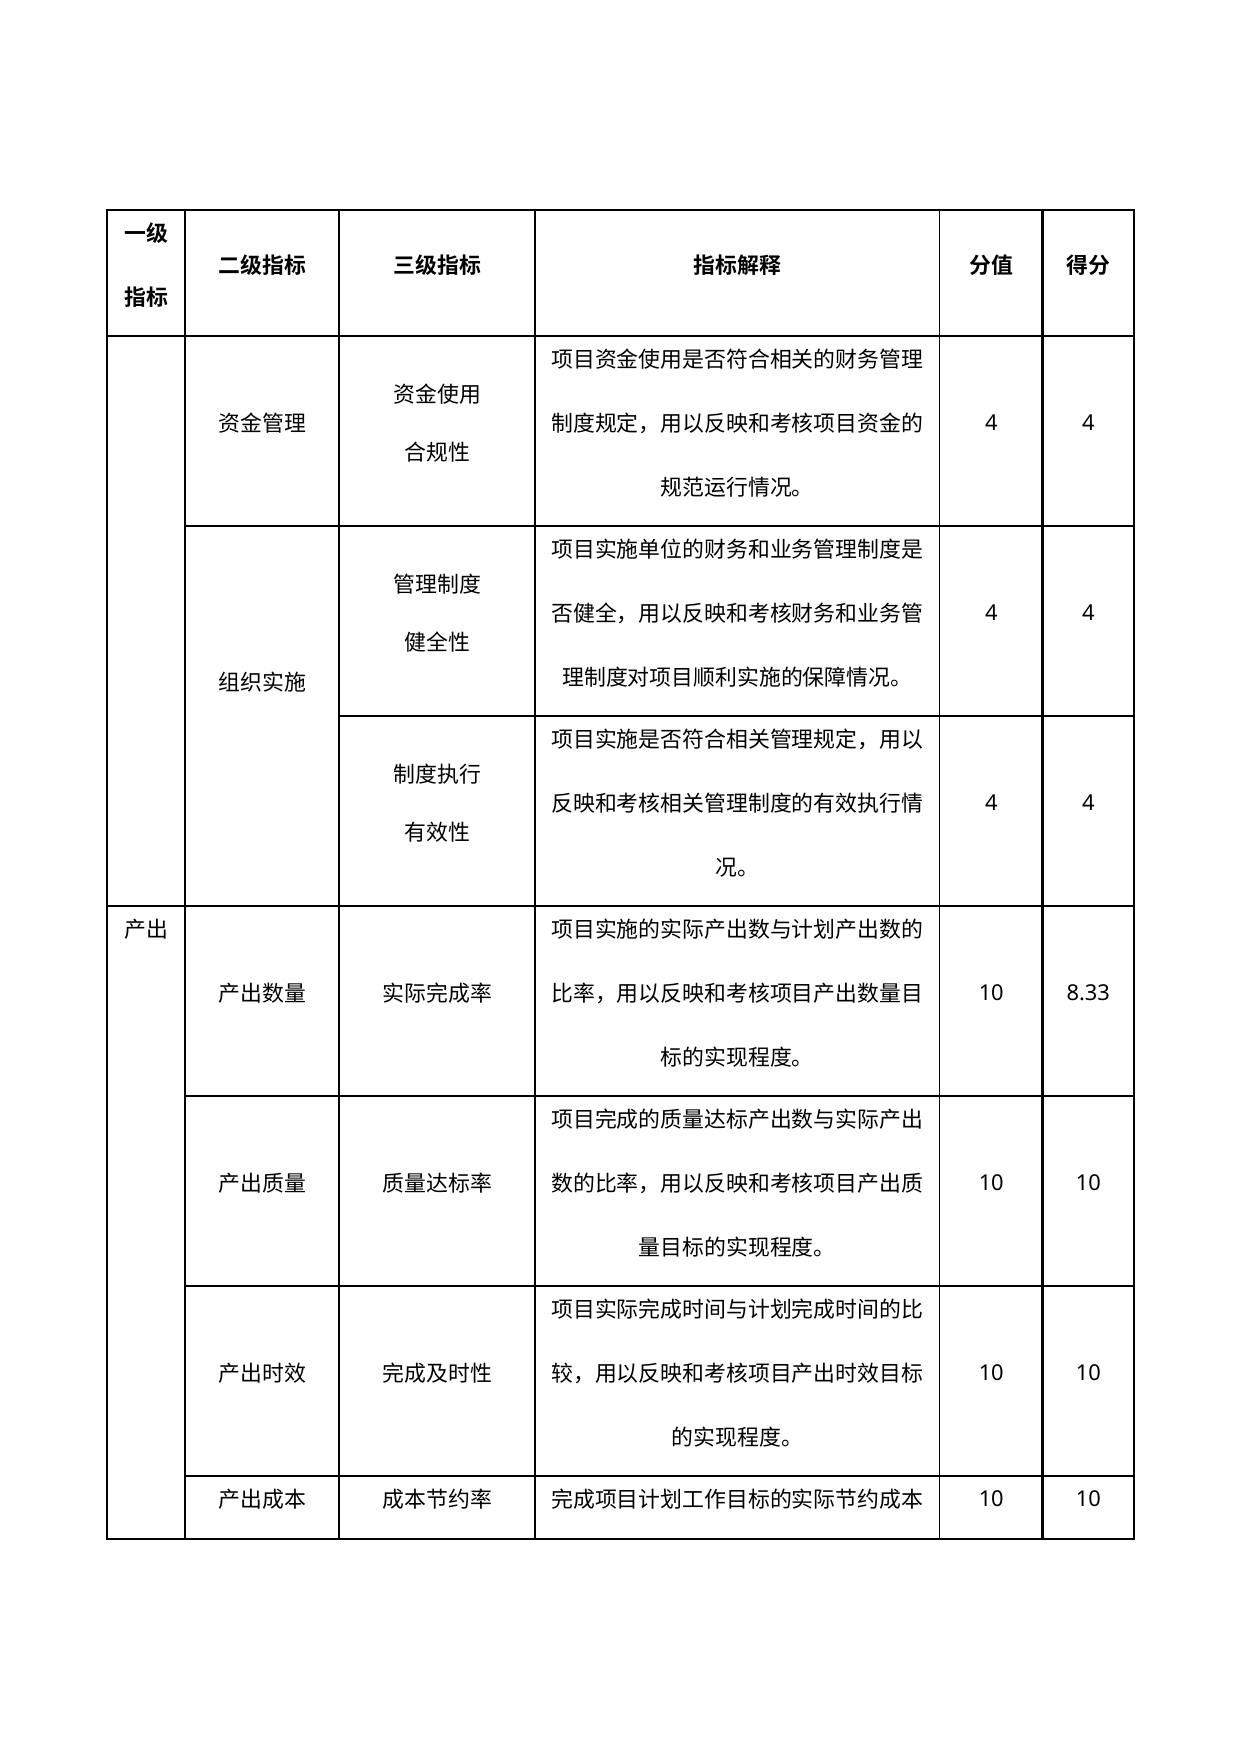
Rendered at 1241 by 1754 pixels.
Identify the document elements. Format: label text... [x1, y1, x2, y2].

table_header 三级指标 [340, 211, 534, 335]
table_cell 产出成本 [186, 1477, 338, 1537]
table_cell 项目实施单位的财务和业务管理制度是否健全，用以反映和考核财务和业务管理制度对项目顺利实施的保障情况。 [536, 527, 939, 715]
table_cell 4 [1044, 527, 1133, 715]
table_cell 产出时效 [186, 1287, 338, 1475]
table_header 指标解释 [536, 211, 939, 335]
table_cell 4 [940, 527, 1041, 715]
table_cell 完成及时性 [340, 1287, 534, 1475]
table_cell 10 [940, 1287, 1041, 1475]
table_cell 10 [1044, 1097, 1133, 1285]
table_cell 项目实施是否符合相关管理规定，用以反映和考核相关管理制度的有效执行情况。 [536, 717, 939, 905]
table_cell 制度执行 有效性 [340, 717, 534, 905]
table_cell 10 [1044, 1477, 1133, 1537]
table_cell 产出数量 [186, 907, 338, 1095]
table_cell 实际完成率 [340, 907, 534, 1095]
table_cell 项目完成的质量达标产出数与实际产出数的比率，用以反映和考核项目产出质量目标的实现程度。 [536, 1097, 939, 1285]
table_cell 10 [1044, 1287, 1133, 1475]
table_header 二级指标 [186, 211, 338, 335]
table_cell 10 [940, 1477, 1041, 1537]
table_cell 成本节约率 [340, 1477, 534, 1537]
table_cell 10 [940, 1097, 1041, 1285]
table_cell 4 [1044, 717, 1133, 905]
table_cell 组织实施 [186, 527, 338, 905]
table_cell 产出 [108, 907, 184, 1537]
table_cell 资金使用 合规性 [340, 337, 534, 525]
table_cell 项目实际完成时间与计划完成时间的比较，用以反映和考核项目产出时效目标的实现程度。 [536, 1287, 939, 1475]
table_cell 4 [940, 337, 1041, 525]
table_cell 4 [940, 717, 1041, 905]
table_cell 10 [940, 907, 1041, 1095]
table_header 分值 [940, 211, 1041, 335]
table_header 得分 [1044, 211, 1133, 335]
table_cell 资金管理 [186, 337, 338, 525]
table_cell 8.33 [1044, 907, 1133, 1095]
table_cell 产出质量 [186, 1097, 338, 1285]
table_cell 管理制度 健全性 [340, 527, 534, 715]
table_cell 4 [1044, 337, 1133, 525]
table_cell 质量达标率 [340, 1097, 534, 1285]
table_cell 项目实施的实际产出数与计划产出数的比率，用以反映和考核项目产出数量目标的实现程度。 [536, 907, 939, 1095]
table_cell 项目资金使用是否符合相关的财务管理制度规定，用以反映和考核项目资金的规范运行情况。 [536, 337, 939, 525]
table_header 一级指标 [108, 211, 184, 335]
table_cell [536, 1477, 939, 1537]
